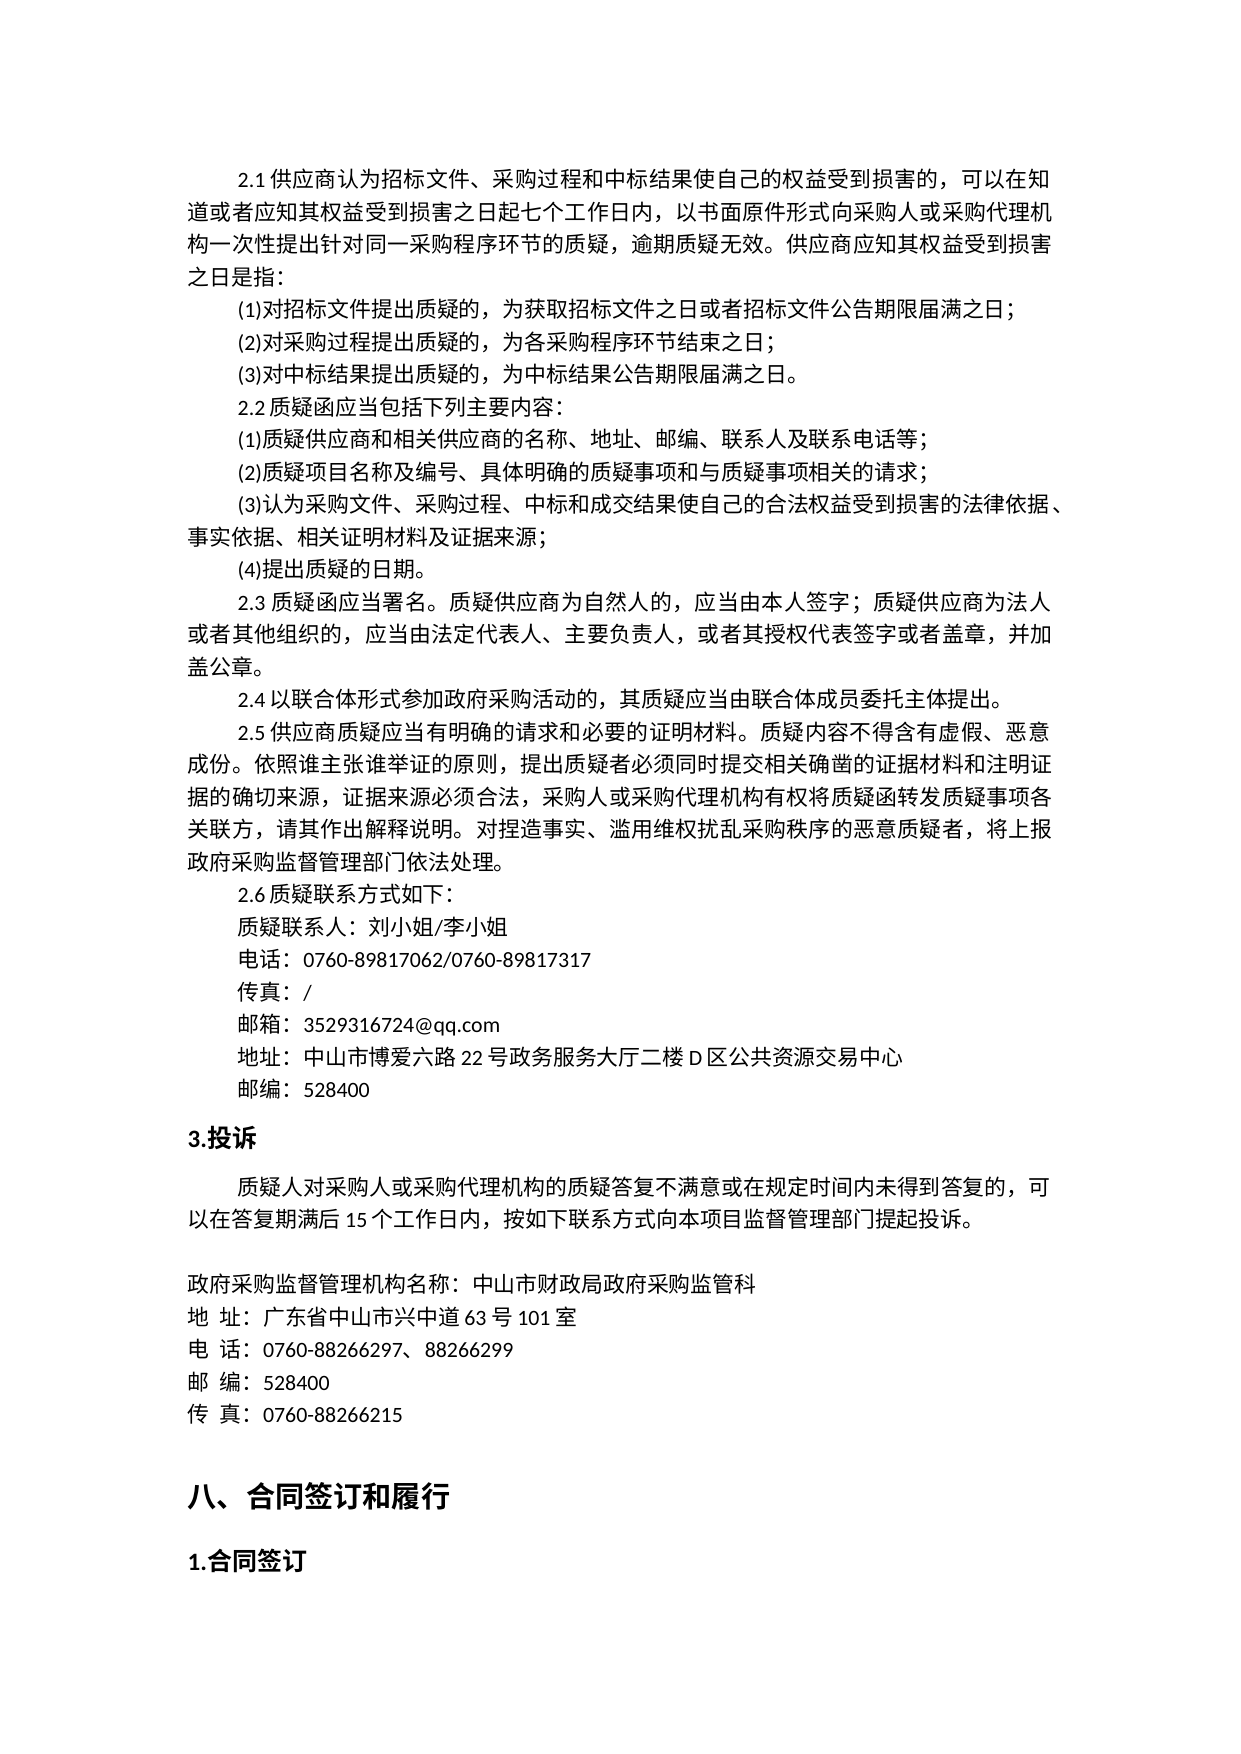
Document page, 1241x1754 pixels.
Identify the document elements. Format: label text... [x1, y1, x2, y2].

text 质疑人对采购人或采购代理机构的质疑答复不满意或在规定时间内未得到答复的，可以在答复期满后15个工作日内，按如下联系方式向本项目监督管理部门提起投诉。 [187, 1169, 1053, 1234]
text 政府采购监督管理机构名称：中山市财政局政府采购监管科 [187, 1267, 1053, 1299]
text (2)质疑项目名称及编号、具体明确的质疑事项和与质疑事项相关的请求； [187, 454, 1053, 487]
text 2.3 质疑函应当署名。质疑供应商为自然人的，应当由本人签字；质疑供应商为法人或者其他组织的，应当由法定代表人、主要负责人，或者其授权代表签字或者盖章，并加盖公章。 [187, 584, 1053, 682]
text 邮编：528400 [187, 1072, 1053, 1104]
text 2.4以联合体形式参加政府采购活动的，其质疑应当由联合体成员委托主体提出。 [187, 682, 1053, 714]
text 质疑联系人：刘小姐/李小姐 [187, 909, 1053, 942]
text 地址：中山市博爱六路22号政务服务大厅二楼D区公共资源交易中心 [187, 1039, 1053, 1072]
text 电话：0760-89817062/0760-89817317 [187, 942, 1053, 974]
text 2.2质疑函应当包括下列主要内容： [187, 389, 1053, 422]
text 传 真：0760-88266215 [187, 1397, 1053, 1429]
text 2.1供应商认为招标文件、采购过程和中标结果使自己的权益受到损害的，可以在知道或者应知其权益受到损害之日起七个工作日内，以书面原件形式向采购人或采购代理机构一次性提出针对同一采购程序环节的质疑，逾期质疑无效。供应商应知其权益受到损害之日是指： [187, 162, 1053, 292]
text (1)对招标文件提出质疑的，为获取招标文件之日或者招标文件公告期限届满之日； [187, 292, 1053, 324]
text (3)对中标结果提出质疑的，为中标结果公告期限届满之日。 [187, 357, 1053, 389]
text (2)对采购过程提出质疑的，为各采购程序环节结束之日； [187, 324, 1053, 357]
text 3.投诉 [187, 1104, 1053, 1169]
text 1.合同签订 [187, 1527, 1053, 1592]
text 邮箱：3529316724@qq.com [187, 1007, 1053, 1039]
text 电 话：0760-88266297、88266299 [187, 1332, 1053, 1364]
text (4)提出质疑的日期。 [187, 552, 1053, 584]
text 地 址：广东省中山市兴中道63号101室 [187, 1299, 1053, 1332]
text 2.5供应商质疑应当有明确的请求和必要的证明材料。质疑内容不得含有虚假、恶意成份。依照谁主张谁举证的原则，提出质疑者必须同时提交相关确凿的证据材料和注明证据的确切来源，证据来源必须合法，采购人或采购代理机构有权将质疑函转发质疑事项各关联方，请其作出解释说明。对捏造事实、滥用维权扰乱采购秩序的恶意质疑者，将上报政府采购监督管理部门依法处理。 [187, 714, 1053, 877]
text 传真：/ [187, 974, 1053, 1007]
text (3)认为采购文件、采购过程、中标和成交结果使自己的合法权益受到损害的法律依据、事实依据、相关证明材料及证据来源； [187, 487, 1053, 552]
text 八、合同签订和履行 [187, 1462, 1053, 1527]
text (1)质疑供应商和相关供应商的名称、地址、邮编、联系人及联系电话等； [187, 422, 1053, 454]
text 邮 编：528400 [187, 1364, 1053, 1397]
text 2.6质疑联系方式如下： [187, 877, 1053, 909]
